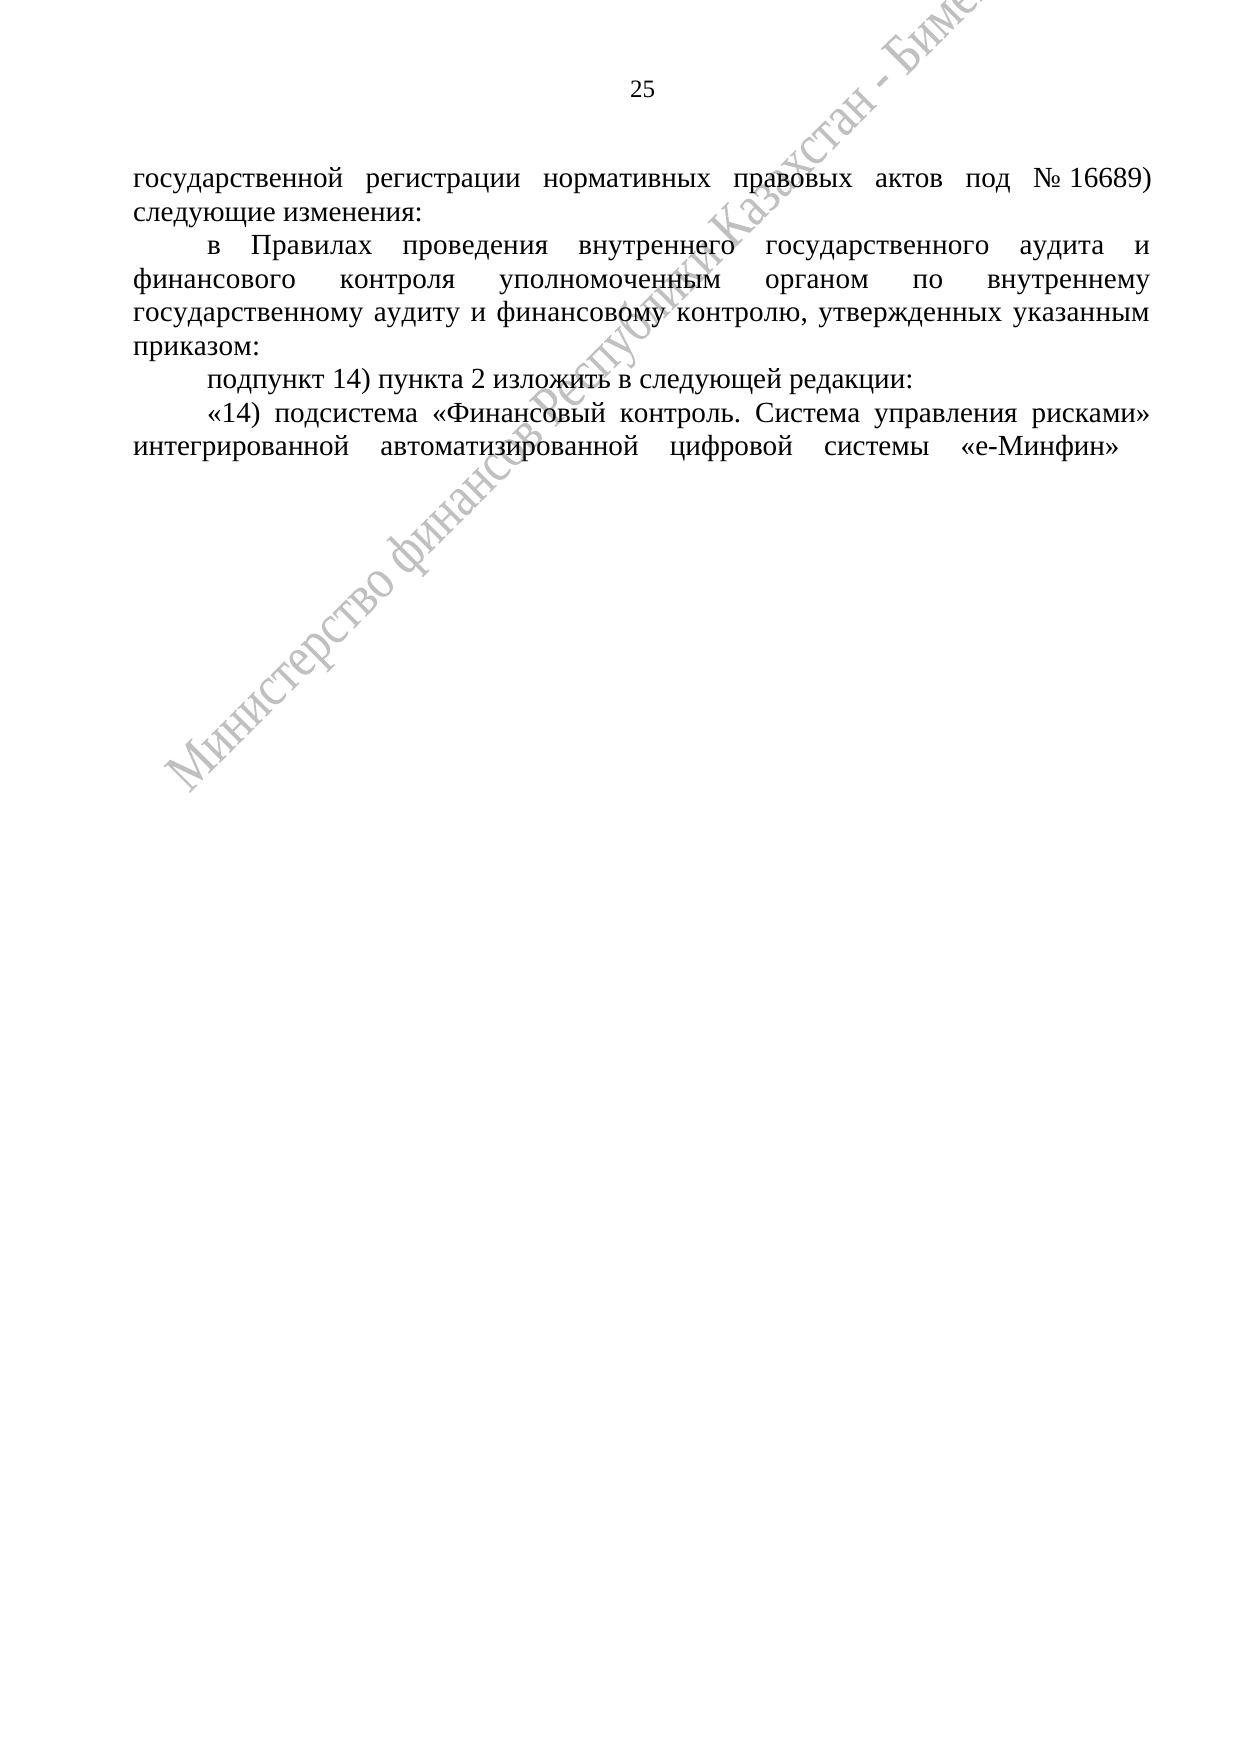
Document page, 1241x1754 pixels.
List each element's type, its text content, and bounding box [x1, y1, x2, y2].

text «14) подсистема «Финансовый контроль. Система управления рисками» интегрированной автоматизированной цифровой системы «е-Минфин» (далее – Цифровая система) – подсистема, предназначенная для автоматизации функции уполномоченного органа по внутреннему государственному аудиту в сфере государственного аудита и финансового контроля, государственных закупок.»; [133, 395, 1152, 462]
text в Правилах проведения внутреннего государственного аудита и финансового контроля уполномоченным органом по внутреннему государственному аудиту и финансовому контролю, утвержденных указанным приказом: [133, 227, 1152, 361]
text подпункт 14) пункта 2 изложить в следующей редакции: [133, 361, 1152, 395]
text 3. Внести в приказ Министра финансов Республики Казахстан от 19 марта 2018 года № 392 «Об утверждении Правил проведения внутреннего государственного аудита и финансового контроля» (зарегистрирован в Реестре государственной регистрации нормативных правовых актов под № 16689) следующие изменения: [133, 160, 1152, 227]
